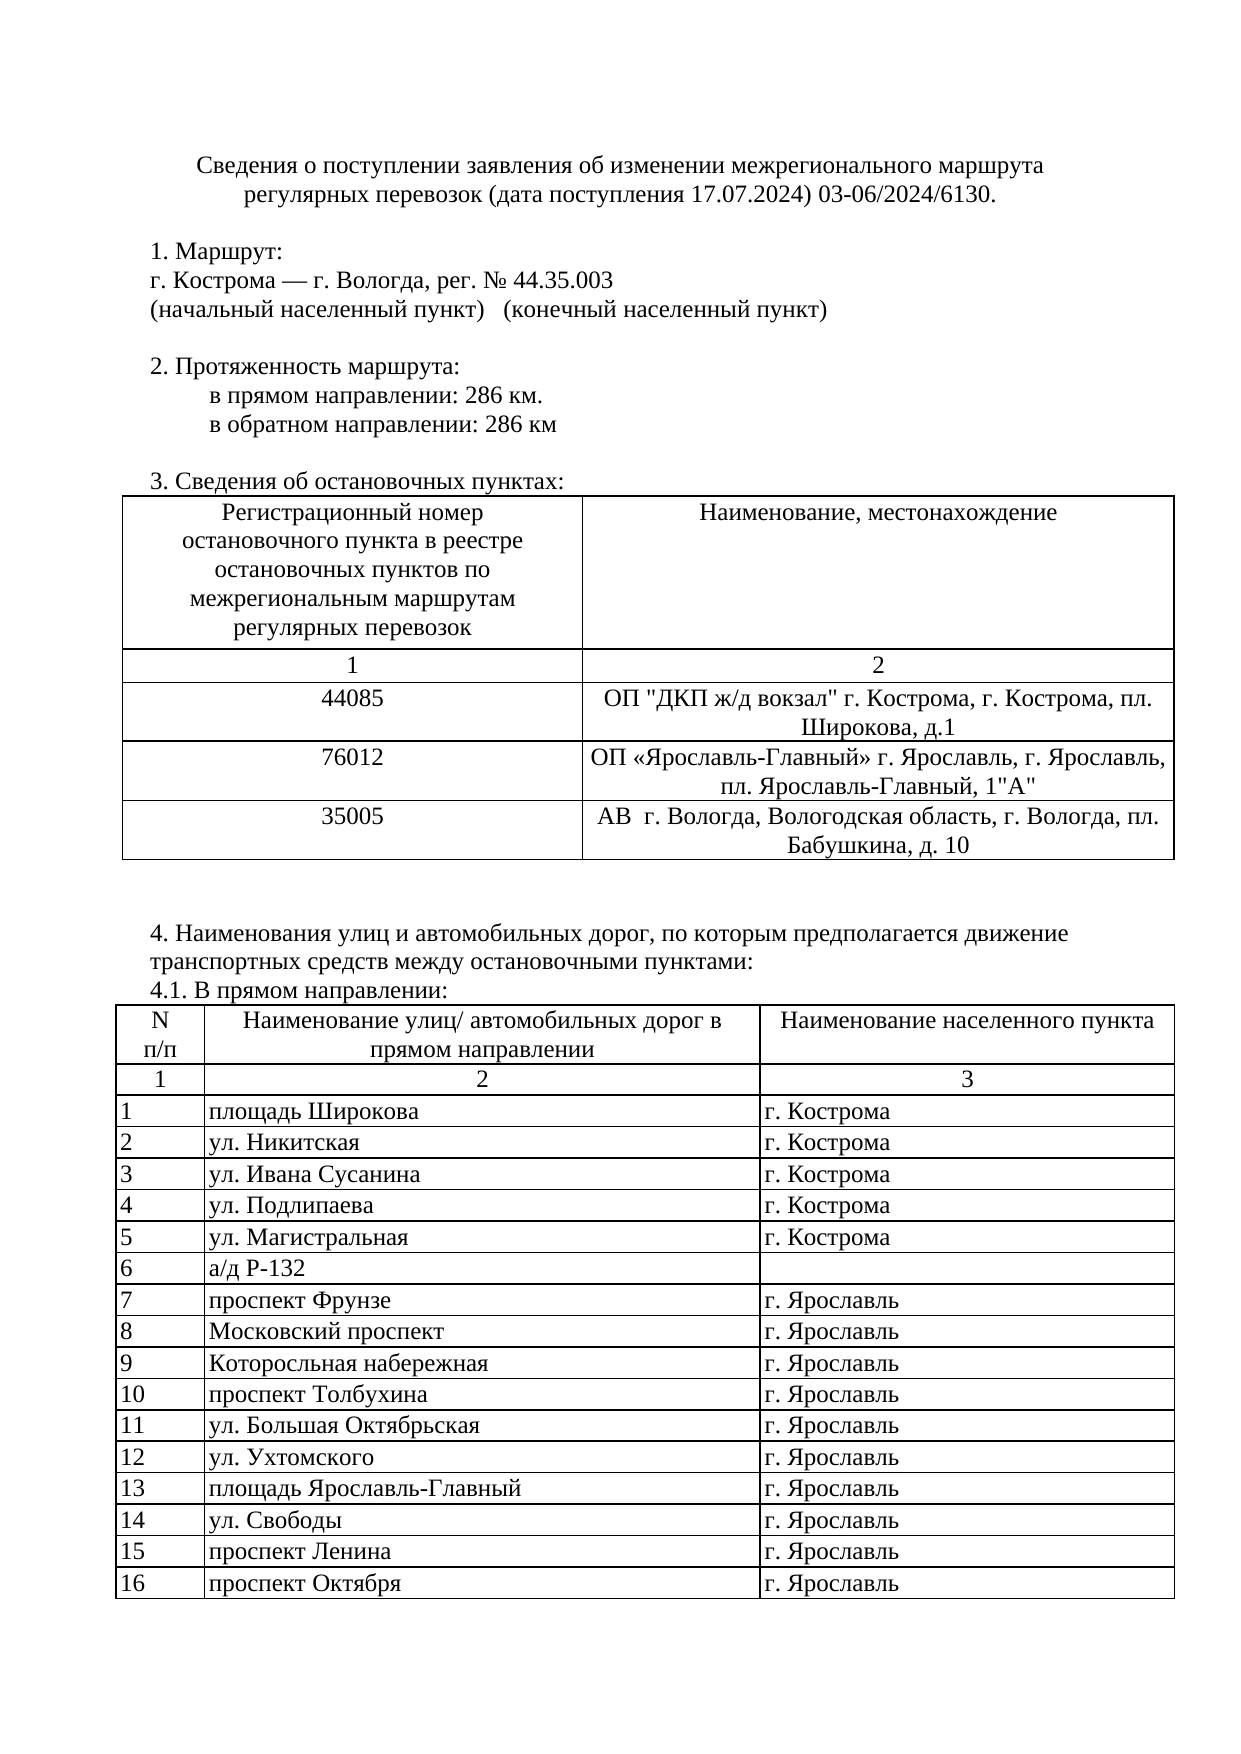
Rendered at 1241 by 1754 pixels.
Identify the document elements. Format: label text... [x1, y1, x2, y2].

table_cell ул. Подлипаева [205, 1190, 759, 1220]
table_cell проспект Октября [205, 1568, 759, 1598]
table_cell 5 [117, 1222, 204, 1252]
table_cell ул. Никитская [205, 1127, 759, 1157]
table_cell г. Ярославль [761, 1442, 1174, 1472]
table_cell проспект Толбухина [205, 1379, 759, 1409]
table_cell г. Ярославль [761, 1348, 1174, 1377]
table_cell г. Ярославль [761, 1536, 1174, 1566]
table_cell 2 [205, 1065, 759, 1094]
table_cell 2 [583, 650, 1173, 681]
table_cell 1 [117, 1096, 204, 1126]
text 4.1. В прямом направлении: [150, 975, 1090, 1004]
table_cell 44085 [123, 683, 582, 740]
table_cell проспект Ленина [205, 1536, 759, 1566]
table_cell г. Ярославль [761, 1505, 1174, 1535]
table_cell г. Ярославль [761, 1568, 1174, 1598]
table_header N п/п [117, 1006, 204, 1063]
table_cell [761, 1253, 1174, 1283]
table_cell 13 [117, 1473, 204, 1503]
table_cell г. Ярославль [761, 1285, 1174, 1314]
table_cell 2 [117, 1127, 204, 1157]
table_header Наименование, местонахождение [583, 497, 1173, 648]
table_cell 12 [117, 1442, 204, 1472]
table_cell г. Кострома [761, 1159, 1174, 1189]
table_cell г. Кострома [761, 1127, 1174, 1157]
table_header Регистрационный номер остановочного пункта в реестре остановочных пунктов по межрегиональным маршрутам регулярных перевозок [123, 497, 582, 648]
table_cell АВ г. Вологда, Вологодская область, г. Вологда, пл. Бабушкина, д. 10 [583, 801, 1173, 858]
table_cell ул. Магистральная [205, 1222, 759, 1252]
table_cell г. Кострома [761, 1096, 1174, 1126]
table_cell Московский проспект [205, 1316, 759, 1346]
table_cell 9 [117, 1348, 204, 1377]
text в обратном направлении: 286 км [150, 409, 1090, 437]
text 3. Сведения об остановочных пунктах: [150, 466, 1090, 495]
table_cell ул. Свободы [205, 1505, 759, 1535]
text (начальный населенный пункт) (конечный населенный пункт) [150, 294, 1090, 322]
table_cell ул. Ивана Сусанина [205, 1159, 759, 1189]
table_cell Которосльная набережная [205, 1348, 759, 1377]
table_header Наименование населенного пункта [761, 1006, 1174, 1063]
table_header Наименование улиц/ автомобильных дорог в прямом направлении [205, 1006, 759, 1063]
table_cell 8 [117, 1316, 204, 1346]
table_cell ОП «Ярославль-Главный» г. Ярославль, г. Ярославль, пл. Ярославль-Главный, 1"А" [583, 742, 1173, 799]
text 1. Маршрут: [150, 236, 1090, 265]
table_cell г. Ярославль [761, 1411, 1174, 1440]
table_cell 1 [123, 650, 582, 681]
table_cell ОП "ДКП ж/д вокзал" г. Кострома, г. Кострома, пл. Широкова, д.1 [583, 683, 1173, 740]
table_cell 3 [117, 1159, 204, 1189]
text в прямом направлении: 286 км. [150, 380, 1090, 409]
table_cell ул. Ухтомского [205, 1442, 759, 1472]
table_cell 16 [117, 1568, 204, 1598]
text 4. Наименования улиц и автомобильных дорог, по которым предполагается движение транспортных средств между остановочными пунктами: [150, 918, 1090, 975]
table_cell а/д Р-132 [205, 1253, 759, 1283]
table_cell площадь Ярославль-Главный [205, 1473, 759, 1503]
text г. Кострома — г. Вологда, рег. № 44.35.003 [150, 265, 1090, 294]
table_cell 6 [117, 1253, 204, 1283]
table_cell 76012 [123, 742, 582, 799]
table_cell г. Ярославль [761, 1379, 1174, 1409]
text Сведения о поступлении заявления об изменении межрегионального маршрута регулярных перевозок (дата поступления 17.07.2024) 03-06/2024/6130. [150, 150, 1090, 207]
table_cell 14 [117, 1505, 204, 1535]
table_cell площадь Широкова [205, 1096, 759, 1126]
text 2. Протяженность маршрута: [150, 351, 1090, 380]
table_cell 1 [117, 1065, 204, 1094]
table_cell 15 [117, 1536, 204, 1566]
table_cell г. Кострома [761, 1190, 1174, 1220]
table_cell 10 [117, 1379, 204, 1409]
table_cell г. Ярославль [761, 1473, 1174, 1503]
table_cell 7 [117, 1285, 204, 1314]
table_cell г. Ярославль [761, 1316, 1174, 1346]
table_cell 4 [117, 1190, 204, 1220]
table_cell 11 [117, 1411, 204, 1440]
table_cell 35005 [123, 801, 582, 858]
table_cell г. Кострома [761, 1222, 1174, 1252]
table_cell 3 [761, 1065, 1174, 1094]
table_cell ул. Большая Октябрьская [205, 1411, 759, 1440]
table_cell проспект Фрунзе [205, 1285, 759, 1314]
